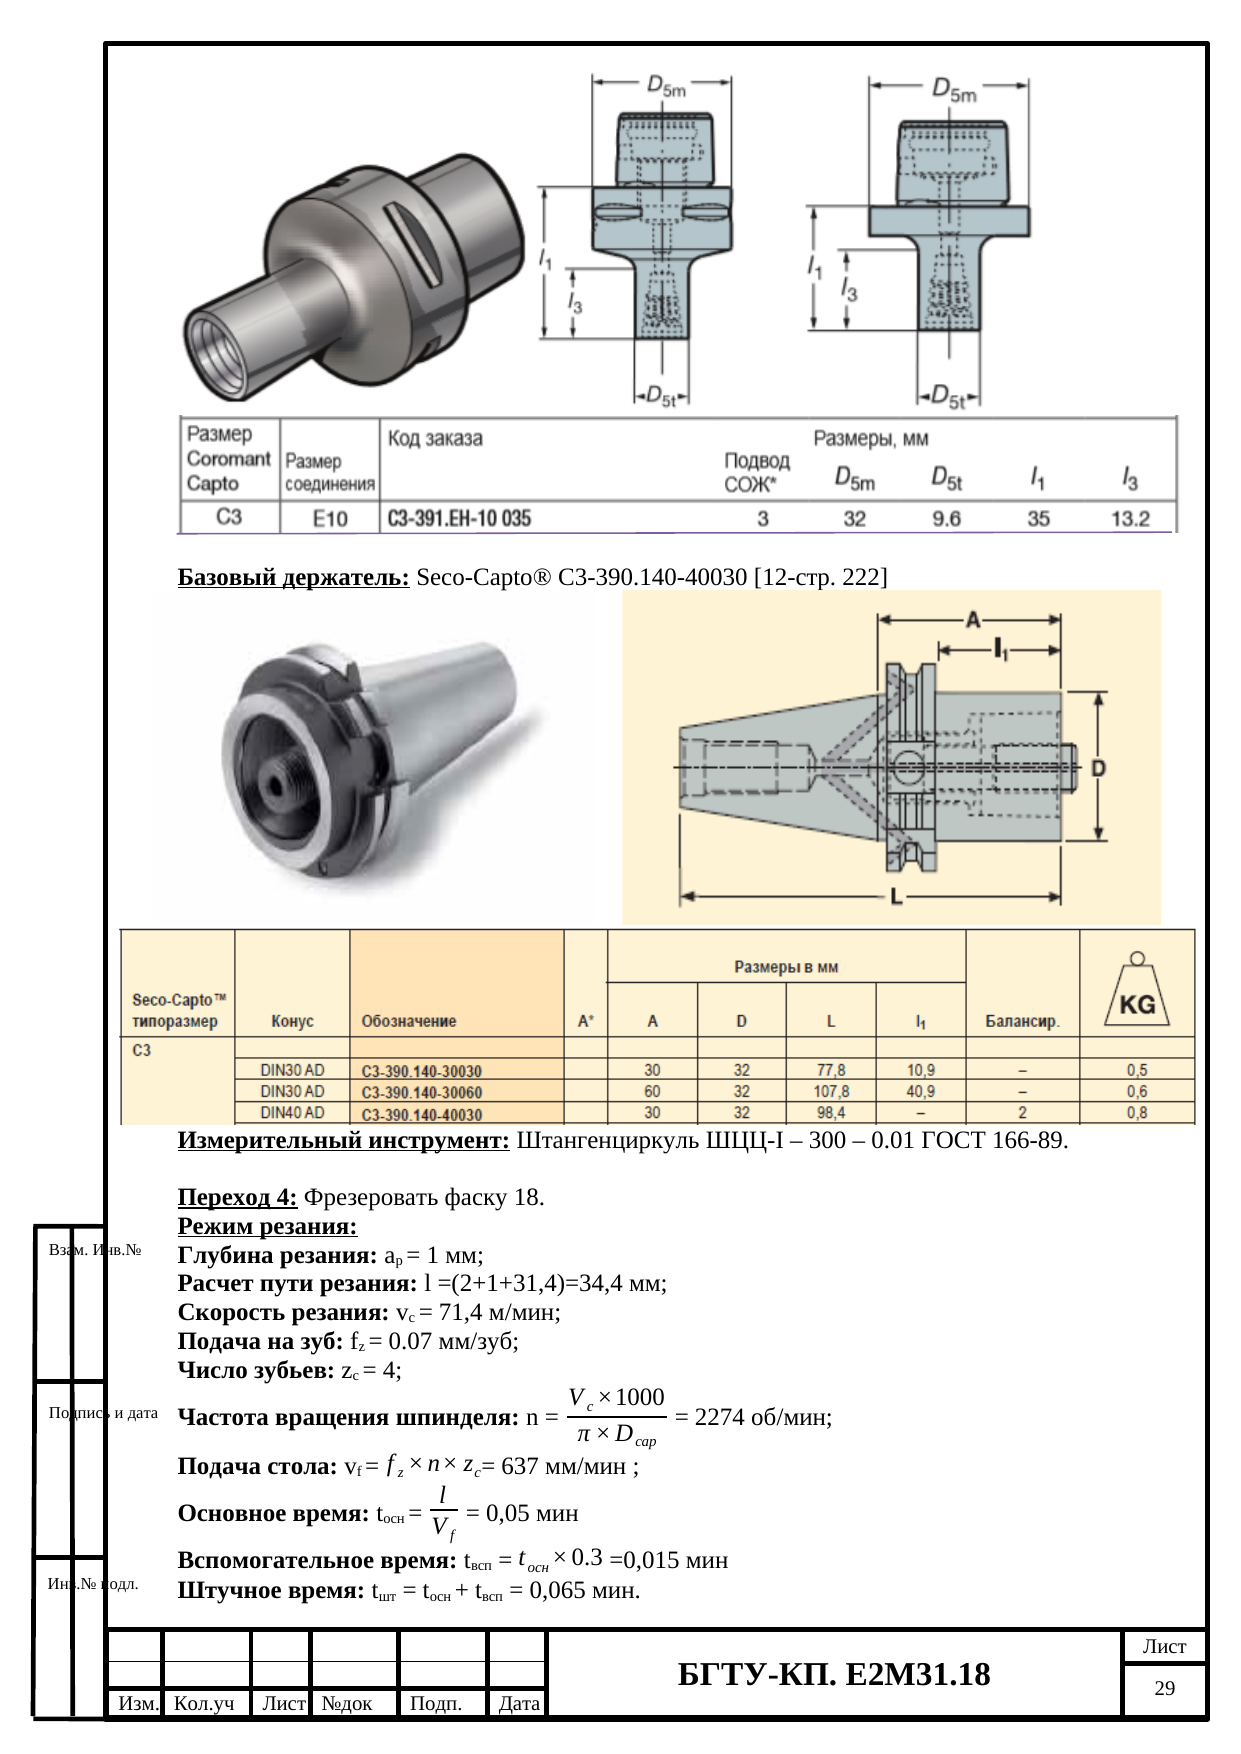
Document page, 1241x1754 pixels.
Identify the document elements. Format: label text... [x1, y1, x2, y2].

text Число зубьев: zc = 4; [177, 1355, 1196, 1383]
text Базовый держатель: Seco-Capto® C3-390.140-40030 [12-стр. 222] [177, 562, 1196, 590]
text Подача на зуб: fz = 0.07 мм/зуб; [177, 1326, 1196, 1355]
picture [177, 64, 1181, 533]
text Скорость резания: vc = 71,4 м/мин; [177, 1297, 1196, 1326]
text Подача стола: vf = = 637 мм/мин ; [177, 1450, 1196, 1481]
text Глубина резания: ap = 1 мм; [177, 1240, 1196, 1268]
text Измерительный инструмент: Штангенциркуль ШЦЦ-I – 300 – 0.01 ГОСТ 166-89. [177, 1125, 1196, 1153]
text Вспомогательное время: tвсп = =0,015 мин [177, 1544, 1196, 1575]
picture [118, 590, 1197, 1125]
text Переход 4: Фрезеровать фаску 18. [177, 1182, 1196, 1211]
text Расчет пути резания: l =(2+1+31,4)=34,4 мм; [177, 1268, 1196, 1297]
text Режим резания: [177, 1211, 1196, 1240]
text Штучное время: tшт = tосн + tвсп = 0,065 мин. [177, 1575, 1196, 1604]
text Частота вращения шпинделя: n = = 2274 об/мин; [177, 1383, 1196, 1450]
text Основное время: tосн = = 0,05 мин [177, 1481, 1196, 1544]
